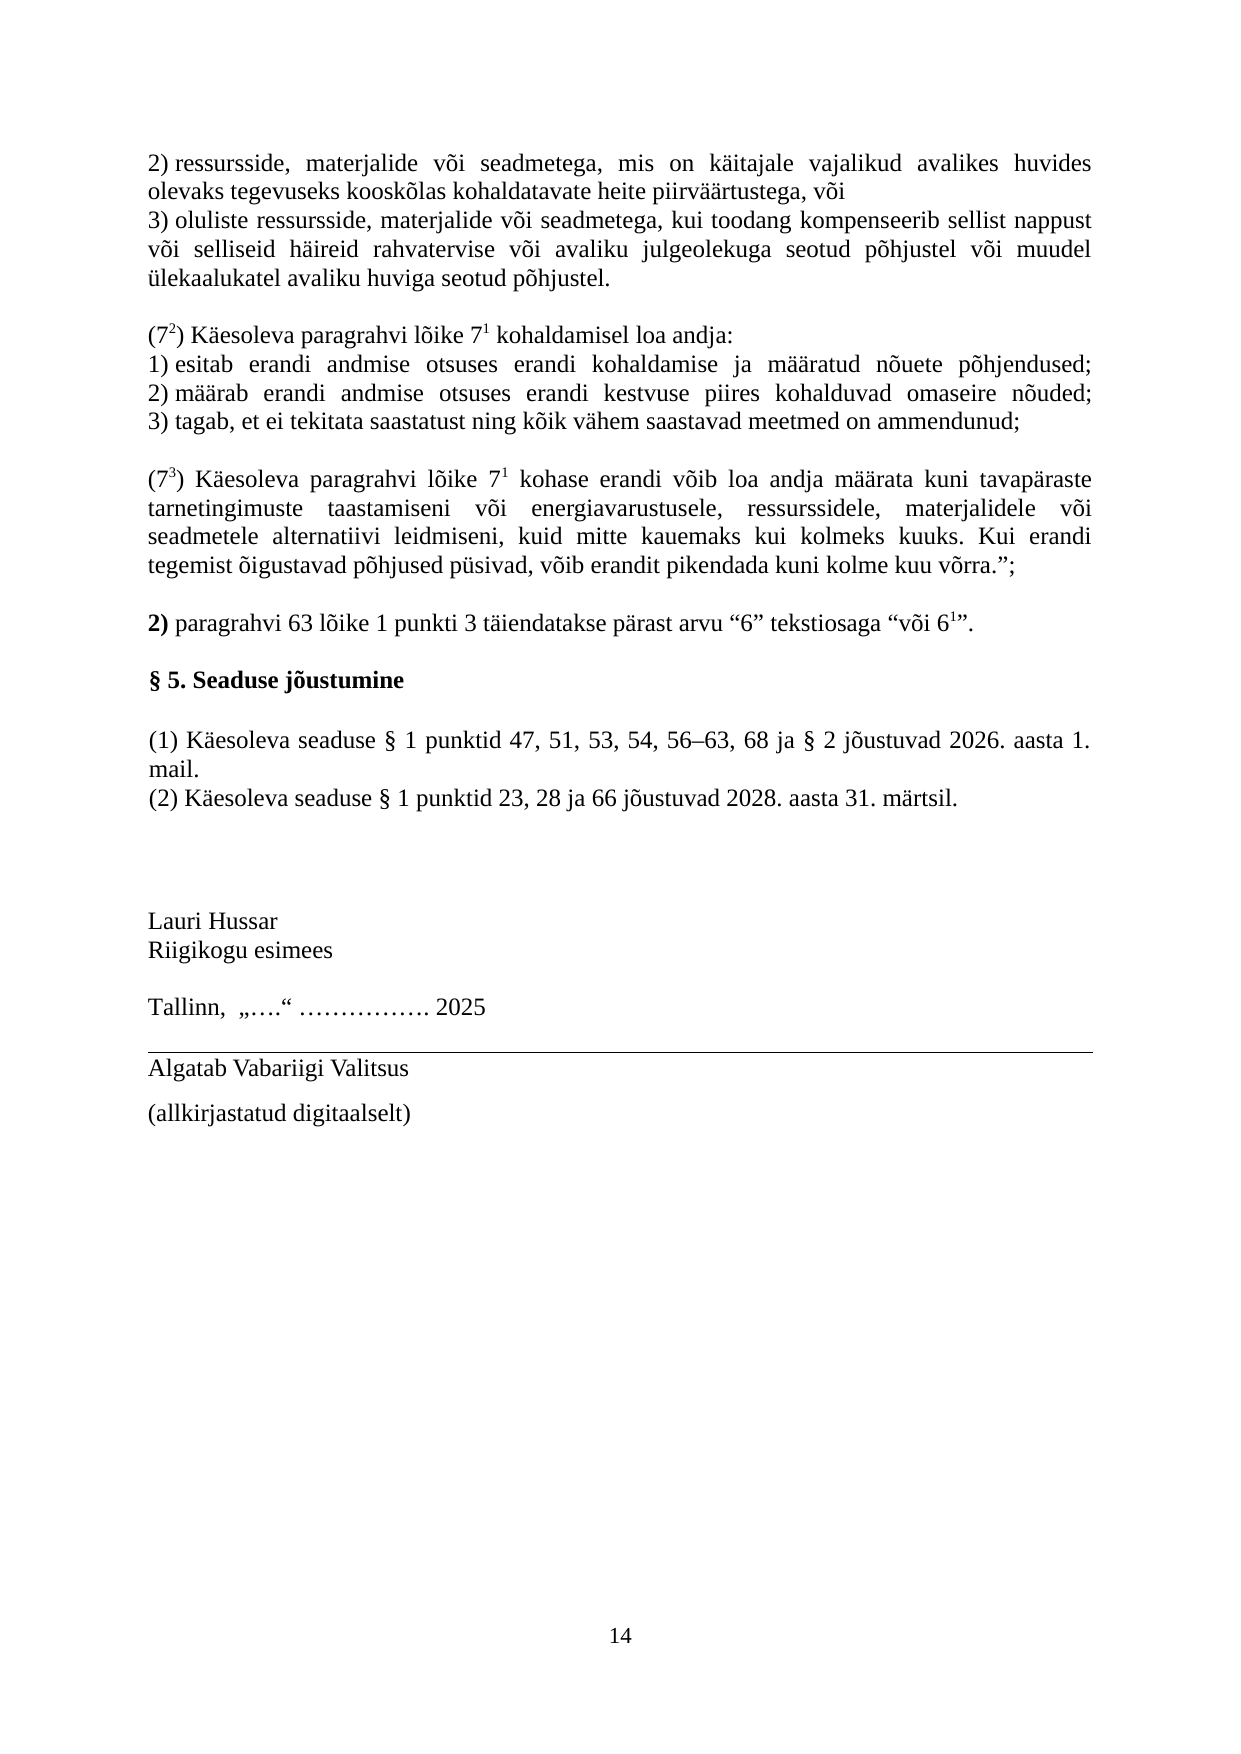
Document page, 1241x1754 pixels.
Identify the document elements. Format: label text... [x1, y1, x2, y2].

text (2) Käesoleva seaduse § 1 punktid 23, 28 ja 66 jõustuvad 2028. aasta 31. märtsil. [149, 783, 1093, 811]
text 2) paragrahvi 63 lõike 1 punkti 3 täiendatakse pärast arvu “6” tekstiosaga “või 61”. [148, 608, 1093, 636]
text (1) Käesoleva seaduse § 1 punktid 47, 51, 53, 54, 56–63, 68 ja § 2 jõustuvad 2026. aasta 1. mail. [149, 725, 1093, 783]
text Algatab Vabariigi Valitsus [148, 1053, 1093, 1082]
text Lauri Hussar [148, 906, 1093, 935]
text Tallinn, „….“ ……………. 2025 [148, 992, 1093, 1021]
text 2) ressursside, materjalide või seadmetega, mis on käitajale vajalikud avalikes huvides olevaks tegevuseks kooskõlas kohaldatavate heite piirväärtustega, või [148, 148, 1093, 205]
text 1) esitab erandi andmise otsuses erandi kohaldamise ja määratud nõuete põhjendused; 2) määrab erandi andmise otsuses erandi kestvuse piires kohalduvad omaseire nõuded; 3) tagab, et ei tekitata saastatust ning kõik vähem saastavad meetmed on ammendunud; [148, 349, 1093, 435]
text (allkirjastatud digitaalselt) [148, 1098, 1093, 1127]
text § 5. Seaduse jõustumine [149, 665, 1093, 694]
text (72) Käesoleva paragrahvi lõike 71 kohaldamisel loa andja: [148, 320, 1093, 349]
text (73) Käesoleva paragrahvi lõike 71 kohase erandi võib loa andja määrata kuni tavapäraste tarnetingimuste taastamiseni või energiavarustusele, ressurssidele, materjalidele või seadmetele alternatiivi leidmiseni, kuid mitte kauemaks kui kolmeks kuuks. Kui erandi tegemist õigustavad põhjused püsivad, võib erandit pikendada kuni kolme kuu võrra.”; [148, 464, 1093, 579]
text 3) oluliste ressursside, materjalide või seadmetega, kui toodang kompenseerib sellist nappust või selliseid häireid rahvatervise või avaliku julgeolekuga seotud põhjustel või muudel ülekaalukatel avaliku huviga seotud põhjustel. [148, 205, 1093, 291]
text Riigikogu esimees [148, 935, 1093, 963]
